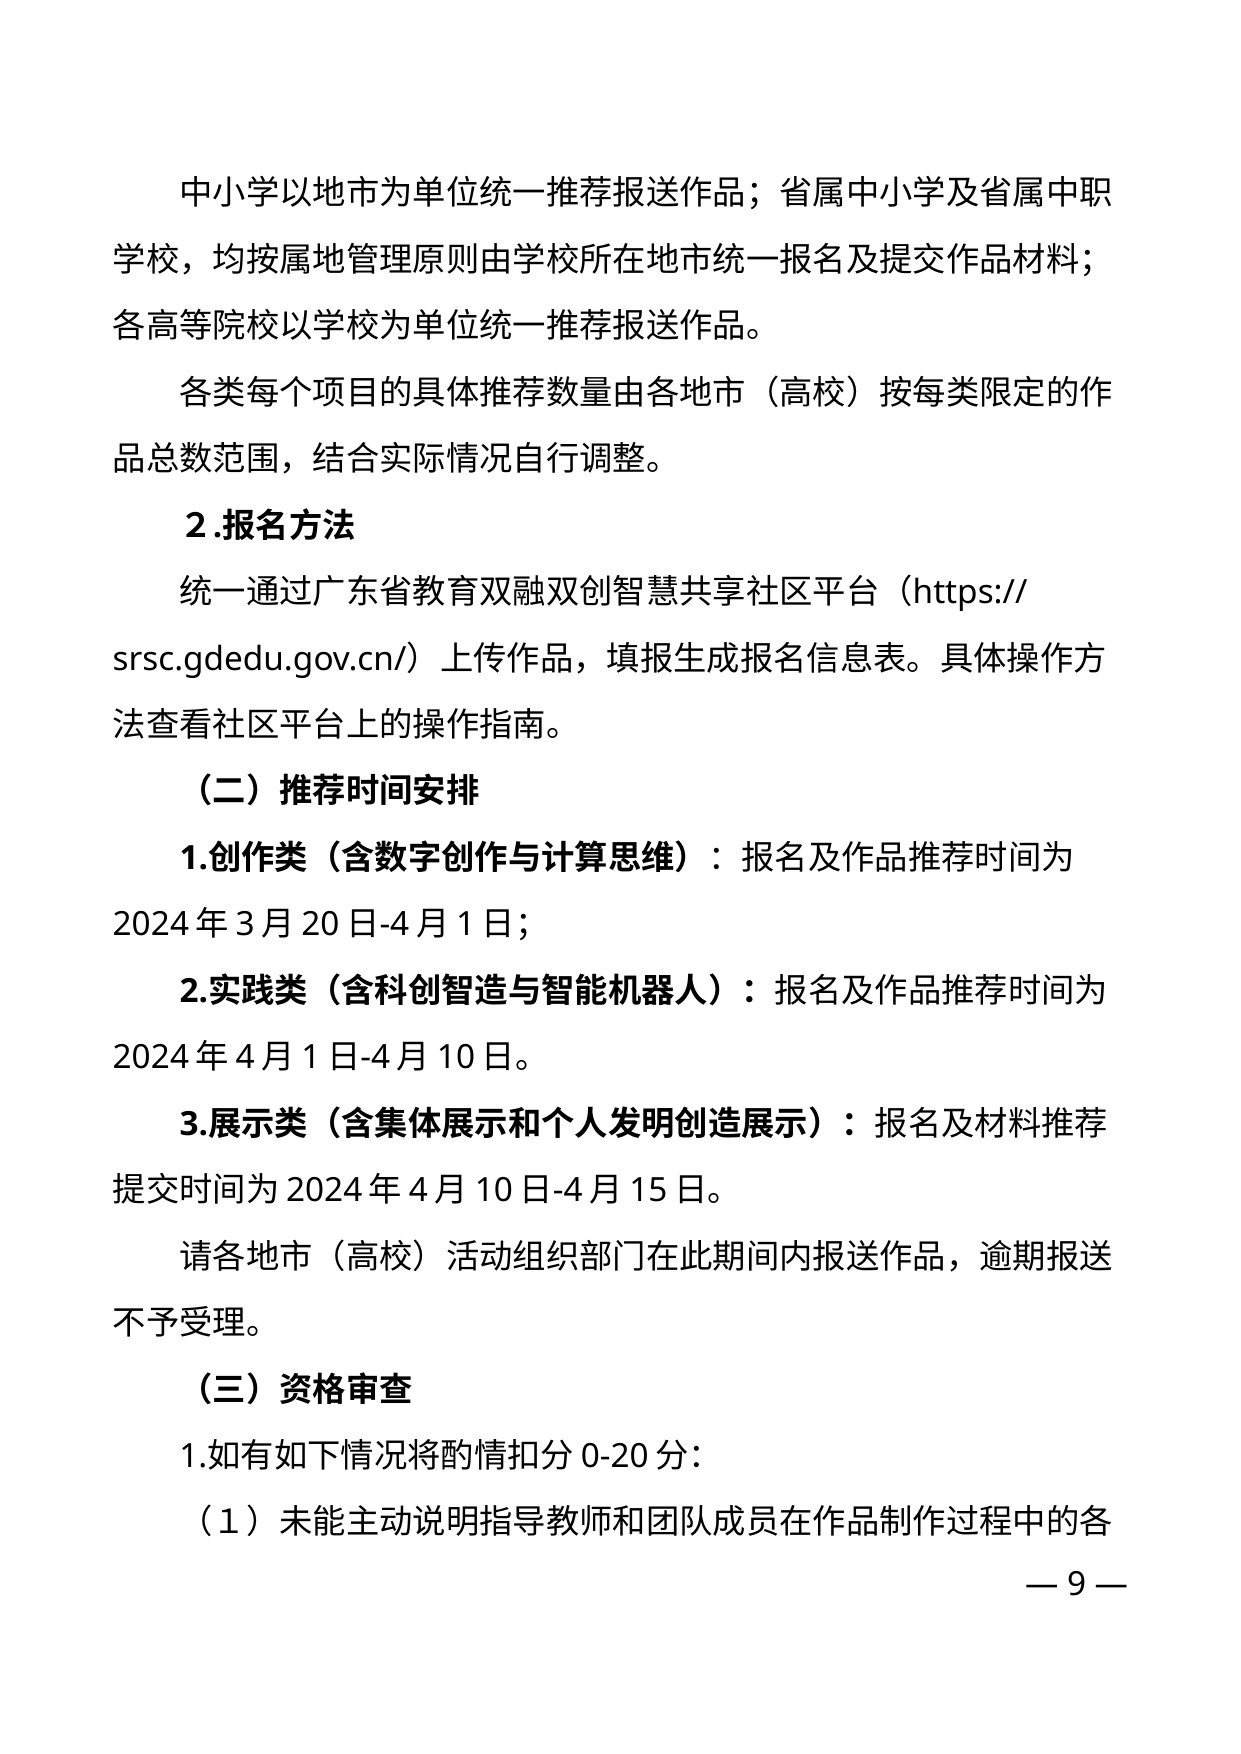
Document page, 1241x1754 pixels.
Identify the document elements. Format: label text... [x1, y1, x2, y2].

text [112, 1486, 1128, 1553]
text 3.展示类（含集体展示和个人发明创造展示）：报名及材料推荐提交时间为2024年4月10日-4月15日。 [112, 1087, 1128, 1220]
text 1.如有如下情况将酌情扣分0-20分： [112, 1420, 1128, 1486]
text 统一通过广东省教育双融双创智慧共享社区平台（https://srsc.gdedu.gov.cn/）上传作品，填报生成报名信息表。具体操作方法查看社区平台上的操作指南。 [112, 556, 1128, 755]
text 1.创作类（含数字创作与计算思维）：报名及作品推荐时间为2024年3月20日-4月1日； [112, 822, 1128, 954]
text （二）推荐时间安排 [112, 755, 1128, 822]
text 2.实践类（含科创智造与智能机器人）：报名及作品推荐时间为2024年4月1日-4月10日。 [112, 954, 1128, 1087]
text 请各地市（高校）活动组织部门在此期间内报送作品，逾期报送不予受理。 [112, 1220, 1128, 1353]
text （三）资格审查 [112, 1353, 1128, 1420]
text 各类每个项目的具体推荐数量由各地市（高校）按每类限定的作品总数范围，结合实际情况自行调整。 [112, 356, 1128, 489]
text 中小学以地市为单位统一推荐报送作品；省属中小学及省属中职学校，均按属地管理原则由学校所在地市统一报名及提交作品材料；各高等院校以学校为单位统一推荐报送作品。 [112, 157, 1128, 356]
text ２.报名方法 [112, 489, 1128, 556]
